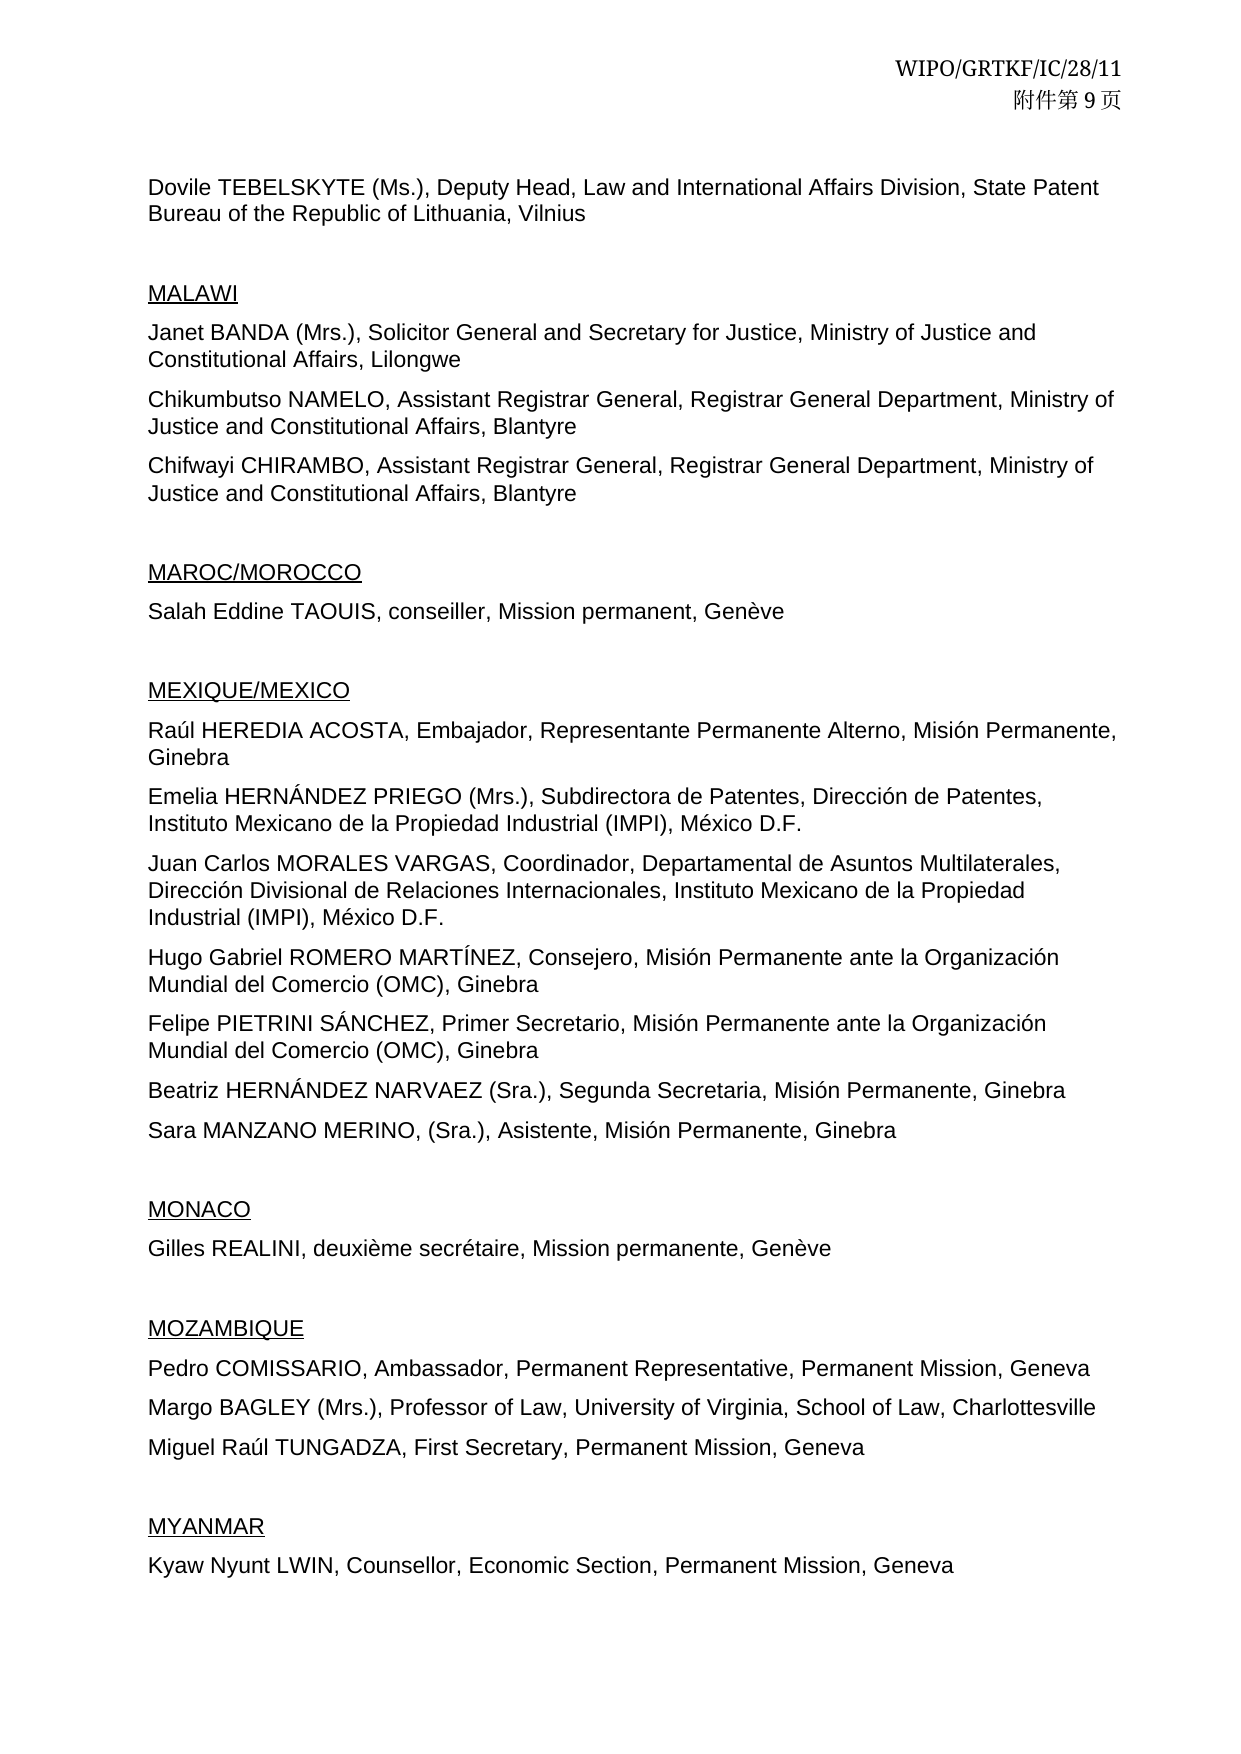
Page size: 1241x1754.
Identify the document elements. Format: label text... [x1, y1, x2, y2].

text Felipe PIETRINI SÁNCHEZ, Primer Secretario, Misión Permanente ante la Organización Mundial del Comercio (OMC), Ginebra [148, 1010, 1122, 1064]
text MAROC/MOROCCO [148, 558, 1122, 585]
text Hugo Gabriel ROMERO MARTÍNEZ, Consejero, Misión Permanente ante la Organización Mundial del Comercio (OMC), Ginebra [148, 943, 1122, 998]
text Miguel Raúl TUNGADZA, First Secretary, Permanent Mission, Geneva [148, 1433, 1122, 1460]
text MOZAMBIQUE [148, 1314, 1122, 1341]
text Sara MANZANO MERINO, (Sra.), Asistente, Misión Permanente, Ginebra [148, 1116, 1122, 1143]
text Juan Carlos MORALES VARGAS, Coordinador, Departamental de Asuntos Multilaterales, Dirección Divisional de Relaciones Internacionales, Instituto Mexicano de la Propiedad Industrial (IMPI), México D.F. [148, 850, 1122, 931]
text MALAWI [148, 279, 1122, 306]
text Chikumbutso NAMELO, Assistant Registrar General, Registrar General Department, Ministry of Justice and Constitutional Affairs, Blantyre [148, 385, 1122, 439]
text Chifwayi CHIRAMBO, Assistant Registrar General, Registrar General Department, Ministry of Justice and Constitutional Affairs, Blantyre [148, 452, 1122, 506]
text MEXIQUE/MEXICO [148, 677, 1122, 704]
text Dovile TEBELSKYTE (Ms.), Deputy Head, Law and International Affairs Division, State Patent Bureau of the Republic of Lithuania, Vilnius [148, 174, 1122, 227]
text Janet BANDA (Mrs.), Solicitor General and Secretary for Justice, Ministry of Justice and Constitutional Affairs, Lilongwe [148, 318, 1122, 373]
text Salah Eddine TAOUIS, conseiller, Mission permanent, Genève [148, 598, 1122, 625]
text Beatriz HERNÁNDEZ NARVAEZ (Sra.), Segunda Secretaria, Misión Permanente, Ginebra [148, 1077, 1122, 1104]
text MONACO [148, 1196, 1122, 1223]
text MYANMAR [148, 1512, 1122, 1539]
text Raúl HEREDIA ACOSTA, Embajador, Representante Permanente Alterno, Misión Permanente, Ginebra [148, 716, 1122, 771]
text Emelia HERNÁNDEZ PRIEGO (Mrs.), Subdirectora de Patentes, Dirección de Patentes, Instituto Mexicano de la Propiedad Industrial (IMPI), México D.F. [148, 783, 1122, 837]
text Gilles REALINI, deuxième secrétaire, Mission permanente, Genève [148, 1235, 1122, 1262]
text Margo BAGLEY (Mrs.), Professor of Law, University of Virginia, School of Law, Charlottesville [148, 1393, 1122, 1421]
text Kyaw Nyunt LWIN, Counsellor, Economic Section, Permanent Mission, Geneva [148, 1552, 1122, 1579]
text Pedro COMISSARIO, Ambassador, Permanent Representative, Permanent Mission, Geneva [148, 1354, 1122, 1381]
